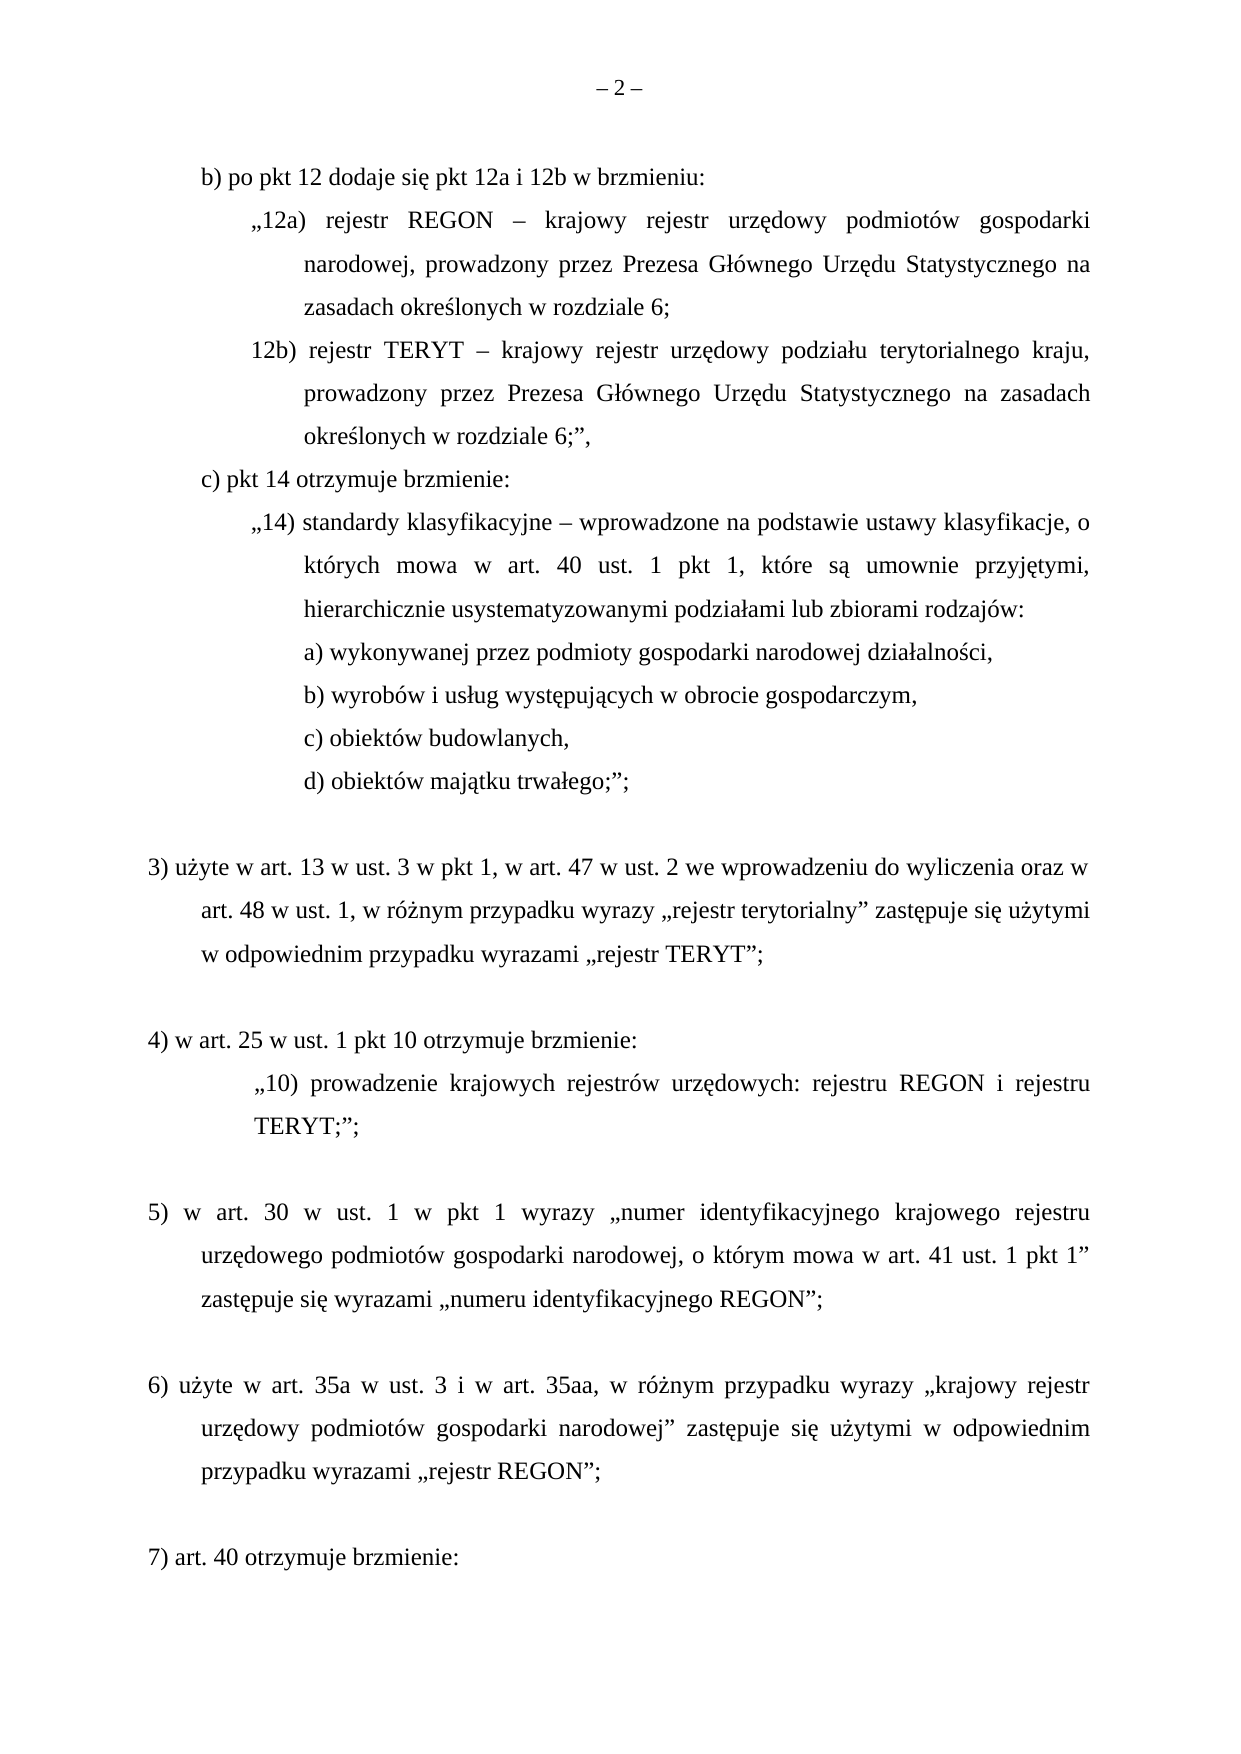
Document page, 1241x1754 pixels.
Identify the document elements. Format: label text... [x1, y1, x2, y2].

text c) obiektów budowlanych, [304, 723, 1091, 752]
text c) pkt 14 otrzymuje brzmienie: [201, 464, 1091, 493]
text d) obiektów majątku trwałego;”; [304, 766, 1091, 795]
text „14) standardy klasyfikacyjne – wprowadzone na podstawie ustawy klasyfikacje, o których mowa w art. 40 ust. 1 pkt 1, które są umownie przyjętymi, hierarchicznie usystematyzowanymi podziałami lub zbiorami rodzajów: [251, 507, 1091, 622]
text 7) art. 40 otrzymuje brzmienie: [148, 1542, 1091, 1571]
text 12b) rejestr TERYT – krajowy rejestr urzędowy podziału terytorialnego kraju, prowadzony przez Prezesa Głównego Urzędu Statystycznego na zasadach określonych w rozdziale 6;”, [251, 335, 1091, 450]
text 3) użyte w art. 13 w ust. 3 w pkt 1, w art. 47 w ust. 2 we wprowadzeniu do wyliczenia oraz w art. 48 w ust. 1, w różnym przypadku wyrazy „rejestr terytorialny” zastępuje się użytymi w odpowiednim przypadku wyrazami „rejestr TERYT”; [148, 852, 1091, 967]
text 4) w art. 25 w ust. 1 pkt 10 otrzymuje brzmienie: [148, 1025, 1091, 1054]
text „10) prowadzenie krajowych rejestrów urzędowych: rejestru REGON i rejestru TERYT;”; [254, 1068, 1091, 1140]
text 6) użyte w art. 35a w ust. 3 i w art. 35aa, w różnym przypadku wyrazy „krajowy rejestr urzędowy podmiotów gospodarki narodowej” zastępuje się użytymi w odpowiednim przypadku wyrazami „rejestr REGON”; [148, 1370, 1091, 1485]
text b) po pkt 12 dodaje się pkt 12a i 12b w brzmieniu: [201, 162, 1091, 191]
text a) wykonywanej przez podmioty gospodarki narodowej działalności, [304, 637, 1091, 666]
text 5) w art. 30 w ust. 1 w pkt 1 wyrazy „numer identyfikacyjnego krajowego rejestru urzędowego podmiotów gospodarki narodowej, o którym mowa w art. 41 ust. 1 pkt 1” zastępuje się wyrazami „numeru identyfikacyjnego REGON”; [148, 1197, 1091, 1312]
text b) wyrobów i usług występujących w obrocie gospodarczym, [304, 680, 1091, 709]
text „12a) rejestr REGON – krajowy rejestr urzędowy podmiotów gospodarki narodowej, prowadzony przez Prezesa Głównego Urzędu Statystycznego na zasadach określonych w rozdziale 6; [251, 206, 1091, 321]
